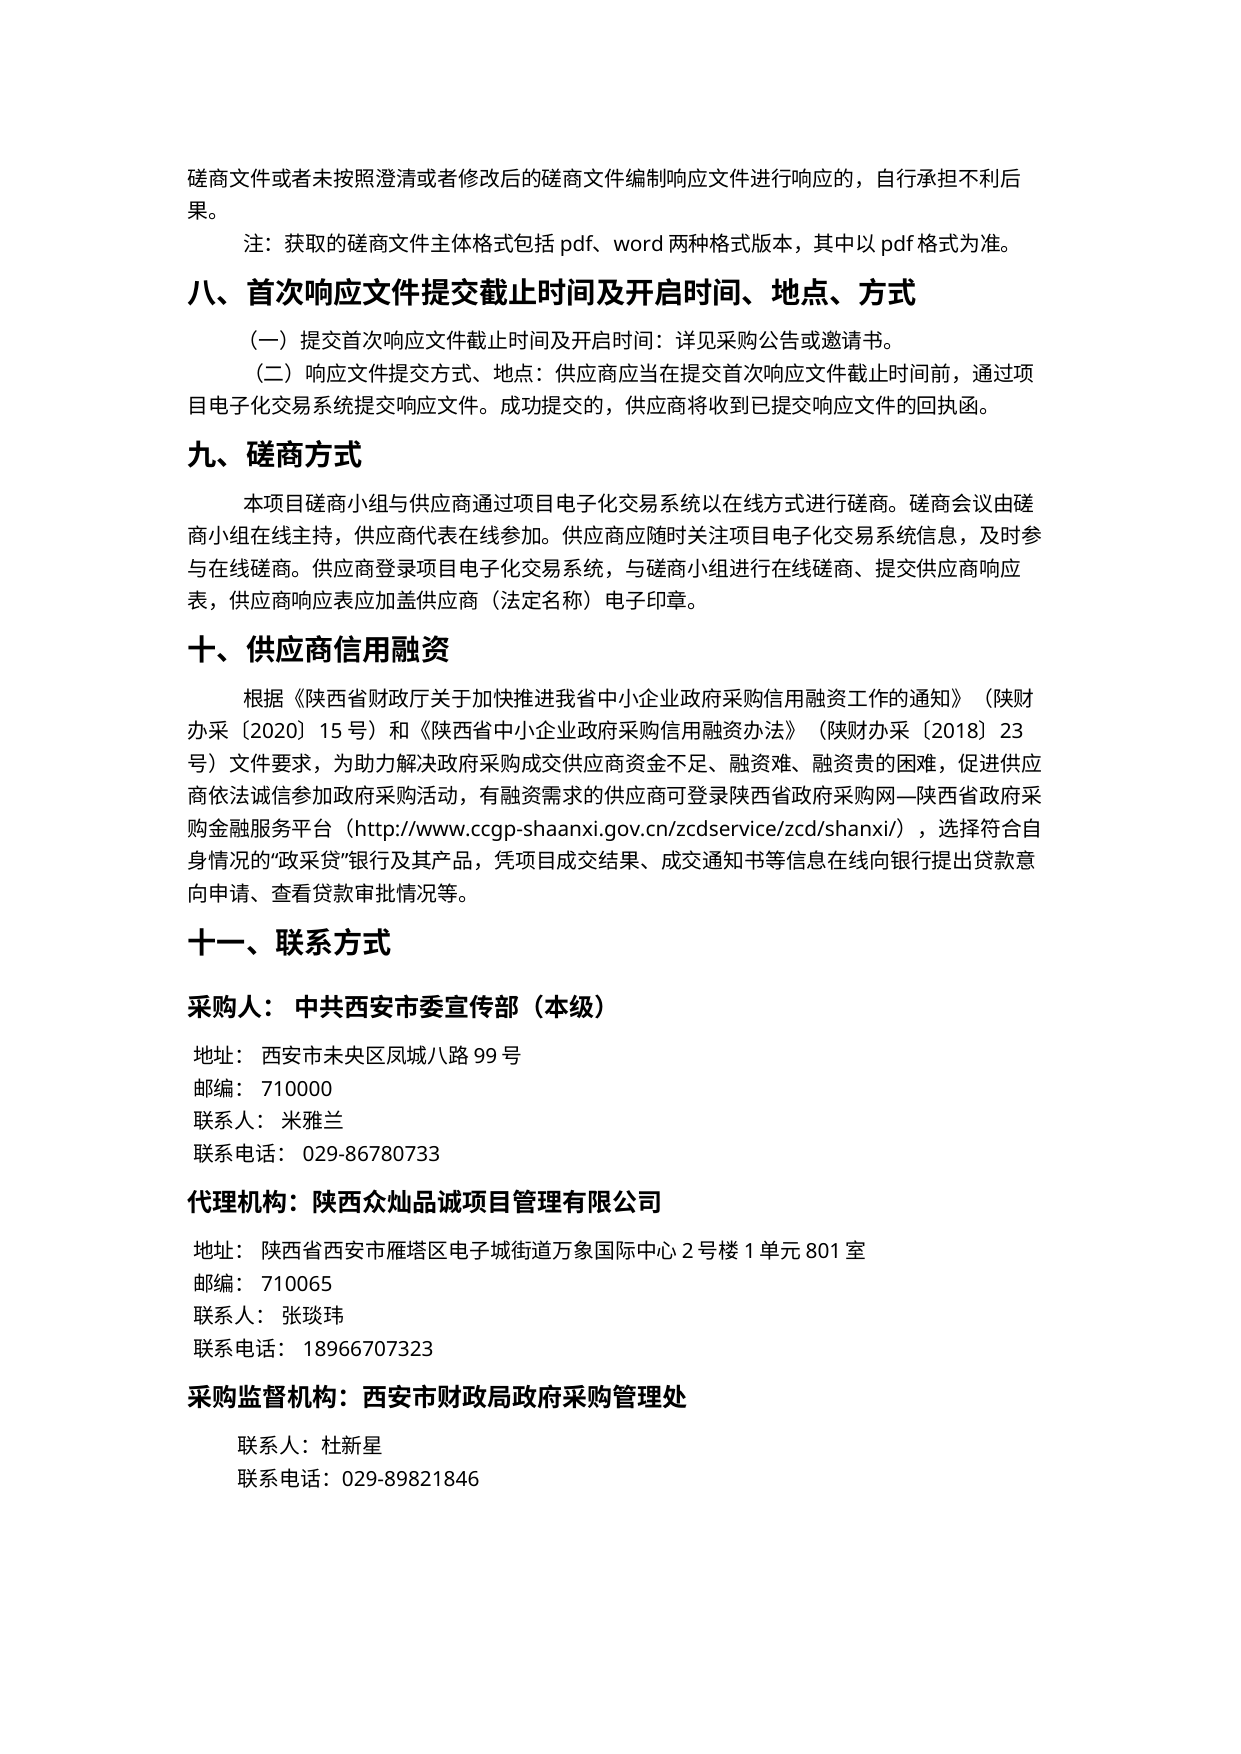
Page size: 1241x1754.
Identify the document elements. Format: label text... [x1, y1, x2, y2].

text 八、首次响应文件提交截止时间及开启时间、地点、方式 [187, 259, 1053, 324]
text 邮编： 710000 [187, 1072, 1053, 1104]
text 地址： 西安市未央区凤城八路99号 [187, 1039, 1053, 1072]
text 地址： 陕西省西安市雁塔区电子城街道万象国际中心2号楼1单元801室 [187, 1234, 1053, 1267]
text 代理机构：陕西众灿品诚项目管理有限公司 [187, 1169, 1053, 1234]
text 联系人： 张琰玮 [187, 1299, 1053, 1332]
text 注：获取的磋商文件主体格式包括pdf、word两种格式版本，其中以pdf格式为准。 [187, 227, 1053, 259]
text 采购人： 中共西安市委宣传部（本级） [187, 974, 1053, 1039]
text 九、磋商方式 [187, 422, 1053, 487]
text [187, 162, 1053, 227]
text 根据《陕西省财政厅关于加快推进我省中小企业政府采购信用融资工作的通知》（陕财办采〔2020〕15 号）和《陕西省中小企业政府采购信用融资办法》（陕财办采〔2018〕23 号）文件要求，为助力解决政府采购成交供应商资金不足、融资难、融资贵的困难，促进供应商依法诚信参加政府采购活动，有融资需求的供应商可登录陕西省政府采购网—陕西省政府采购金融服务平台（http://www.ccgp-shaanxi.gov.cn/zcdservice/zcd/shanxi/），选择符合自身情况的“政采贷”银行及其产品，凭项目成交结果、成交通知书等信息在线向银行提出贷款意向申请、查看贷款审批情况等。 [187, 682, 1053, 909]
text 本项目磋商小组与供应商通过项目电子化交易系统以在线方式进行磋商。磋商会议由磋商小组在线主持，供应商代表在线参加。供应商应随时关注项目电子化交易系统信息，及时参与在线磋商。供应商登录项目电子化交易系统，与磋商小组进行在线磋商、提交供应商响应表，供应商响应表应加盖供应商（法定名称）电子印章。 [187, 487, 1053, 617]
text （一）提交首次响应文件截止时间及开启时间：详见采购公告或邀请书。 [187, 324, 1053, 357]
text 联系人：杜新星 [187, 1429, 1053, 1462]
text 采购监督机构：西安市财政局政府采购管理处 [187, 1364, 1053, 1429]
text 联系电话：029-89821846 [187, 1462, 1053, 1494]
text 十、供应商信用融资 [187, 617, 1053, 682]
text 十一、联系方式 [187, 909, 1053, 974]
text （二）响应文件提交方式、地点：供应商应当在提交首次响应文件截止时间前，通过项目电子化交易系统提交响应文件。成功提交的，供应商将收到已提交响应文件的回执函。 [187, 357, 1053, 422]
text 联系电话： 18966707323 [187, 1332, 1053, 1364]
text 联系电话： 029-86780733 [187, 1137, 1053, 1169]
text 联系人： 米雅兰 [187, 1104, 1053, 1137]
text 邮编： 710065 [187, 1267, 1053, 1299]
